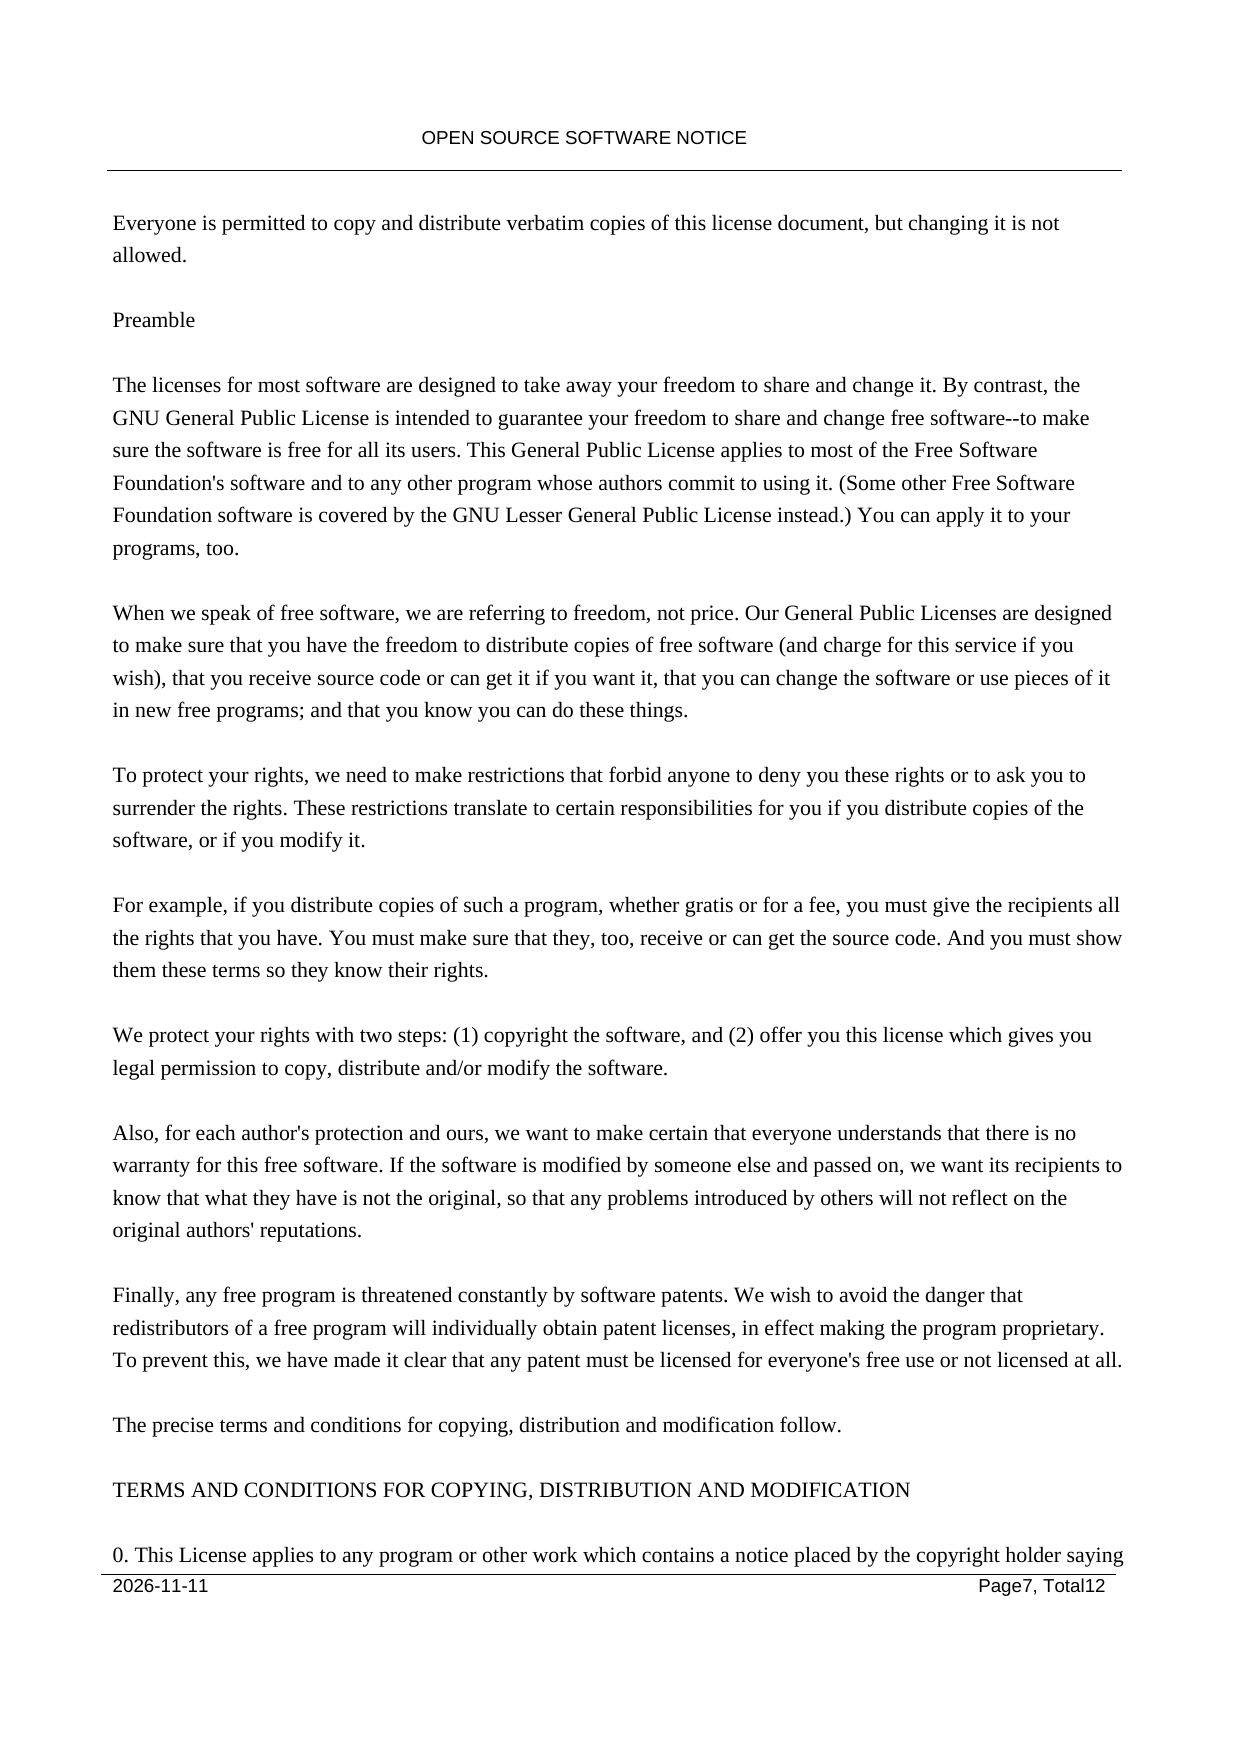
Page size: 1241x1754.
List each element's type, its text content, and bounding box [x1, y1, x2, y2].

text We protect your rights with two steps: (1) copyright the software, and (2) offer you this license which gives you legal permission to copy, distribute and/or modify the software. [112, 1019, 1128, 1084]
text The precise terms and conditions for copying, distribution and modification follow. [112, 1409, 1128, 1441]
text Everyone is permitted to copy and distribute verbatim copies of this license document, but changing it is not allowed. [112, 206, 1128, 271]
text When we speak of free software, we are referring to freedom, not price. Our General Public Licenses are designed to make sure that you have the freedom to distribute copies of free software (and charge for this service if you wish), that you receive source code or can get it if you want it, that you can change the software or use pieces of it in new free programs; and that you know you can do these things. [112, 596, 1128, 726]
text The licenses for most software are designed to take away your freedom to share and change it. By contrast, the GNU General Public License is intended to guarantee your freedom to share and change free software--to make sure the software is free for all its users. This General Public License applies to most of the Free Software Foundation's software and to any other program whose authors commit to using it. (Some other Free Software Foundation software is covered by the GNU Lesser General Public License instead.) You can apply it to your programs, too. [112, 369, 1128, 564]
text For example, if you distribute copies of such a program, whether gratis or for a fee, you must give the recipients all the rights that you have. You must make sure that they, too, receive or can get the source code. And you must show them these terms so they know their rights. [112, 889, 1128, 986]
text Finally, any free program is threatened constantly by software patents. We wish to avoid the danger that redistributors of a free program will individually obtain patent licenses, in effect making the program proprietary. To prevent this, we have made it clear that any patent must be licensed for everyone's free use or not licensed at all. [112, 1279, 1128, 1376]
text Also, for each author's protection and ours, we want to make certain that everyone understands that there is no warranty for this free software. If the software is modified by someone else and passed on, we want its recipients to know that what they have is not the original, so that any problems introduced by others will not reflect on the original authors' reputations. [112, 1116, 1128, 1246]
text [112, 1539, 1128, 1571]
text TERMS AND CONDITIONS FOR COPYING, DISTRIBUTION AND MODIFICATION [112, 1474, 1128, 1506]
text Preamble [112, 304, 1128, 336]
text To protect your rights, we need to make restrictions that forbid anyone to deny you these rights or to ask you to surrender the rights. These restrictions translate to certain responsibilities for you if you distribute copies of the software, or if you modify it. [112, 759, 1128, 856]
